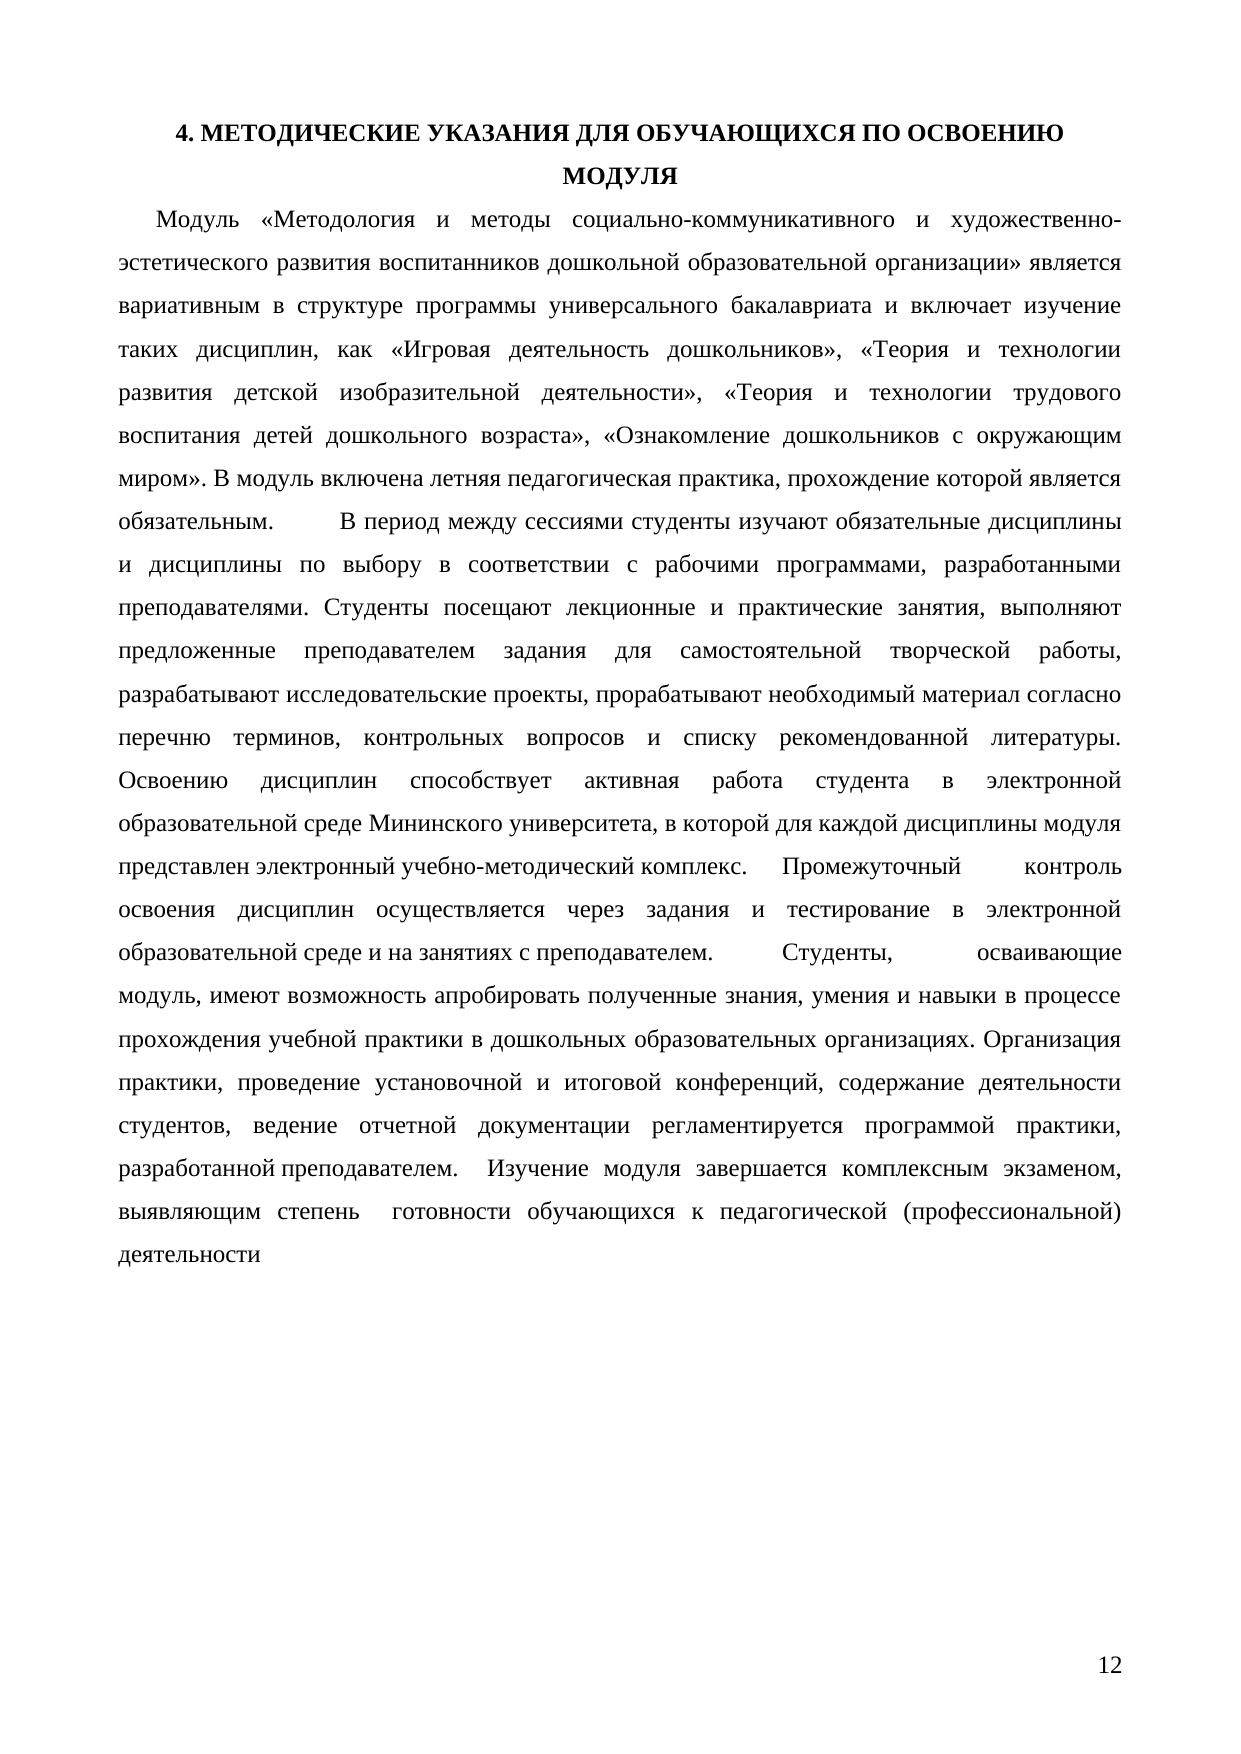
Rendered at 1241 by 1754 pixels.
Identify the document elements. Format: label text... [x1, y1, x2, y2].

subtitle 4. МЕТОДИЧЕСКИЕ УКАЗАНИЯ ДЛЯ ОБУЧАЮЩИХСЯ ПО ОСВОЕНИЮ МОДУЛЯ [118, 118, 1122, 190]
text Модуль «Методология и методы социально-коммуникативного и художественно-эстетического развития воспитанников дошкольной образовательной организации» является вариативным в структуре программы универсального бакалавриата и включает изучение таких дисциплин, как «Игровая деятельность дошкольников», «Теория и технологии развития детской изобразительной деятельности», «Теория и технологии трудового воспитания детей дошкольного возраста», «Ознакомление дошкольников с окружающим миром». В модуль включена летняя педагогическая практика, прохождение которой является обязательным. В период между сессиями студенты изучают обязательные дисциплины и дисциплины по выбору в соответствии с рабочими программами, разработанными преподавателями. Студенты посещают лекционные и практические занятия, выполняют предложенные преподавателем задания для самостоятельной творческой работы, разрабатывают исследовательские проекты, прорабатывают необходимый материал согласно перечню терминов, контрольных вопросов и списку рекомендованной литературы. Освоению дисциплин способствует активная работа студента в электронной образовательной среде Мининского университета, в которой для каждой дисциплины модуля представлен электронный учебно-методический комплекс. Промежуточный контроль освоения дисциплин осуществляется через задания и тестирование в электронной образовательной среде и на занятиях с преподавателем. Студенты, осваивающие модуль, имеют возможность апробировать полученные знания, умения и навыки в процессе прохождения учебной практики в дошкольных образовательных организациях. Организация практики, проведение установочной и итоговой конференций, содержание деятельности студентов, ведение отчетной документации регламентируется программой практики, разработанной преподавателем. Изучение модуля завершается комплексным экзаменом, выявляющим степень готовности обучающихся к педагогической (профессиональной) деятельности [118, 204, 1122, 1268]
